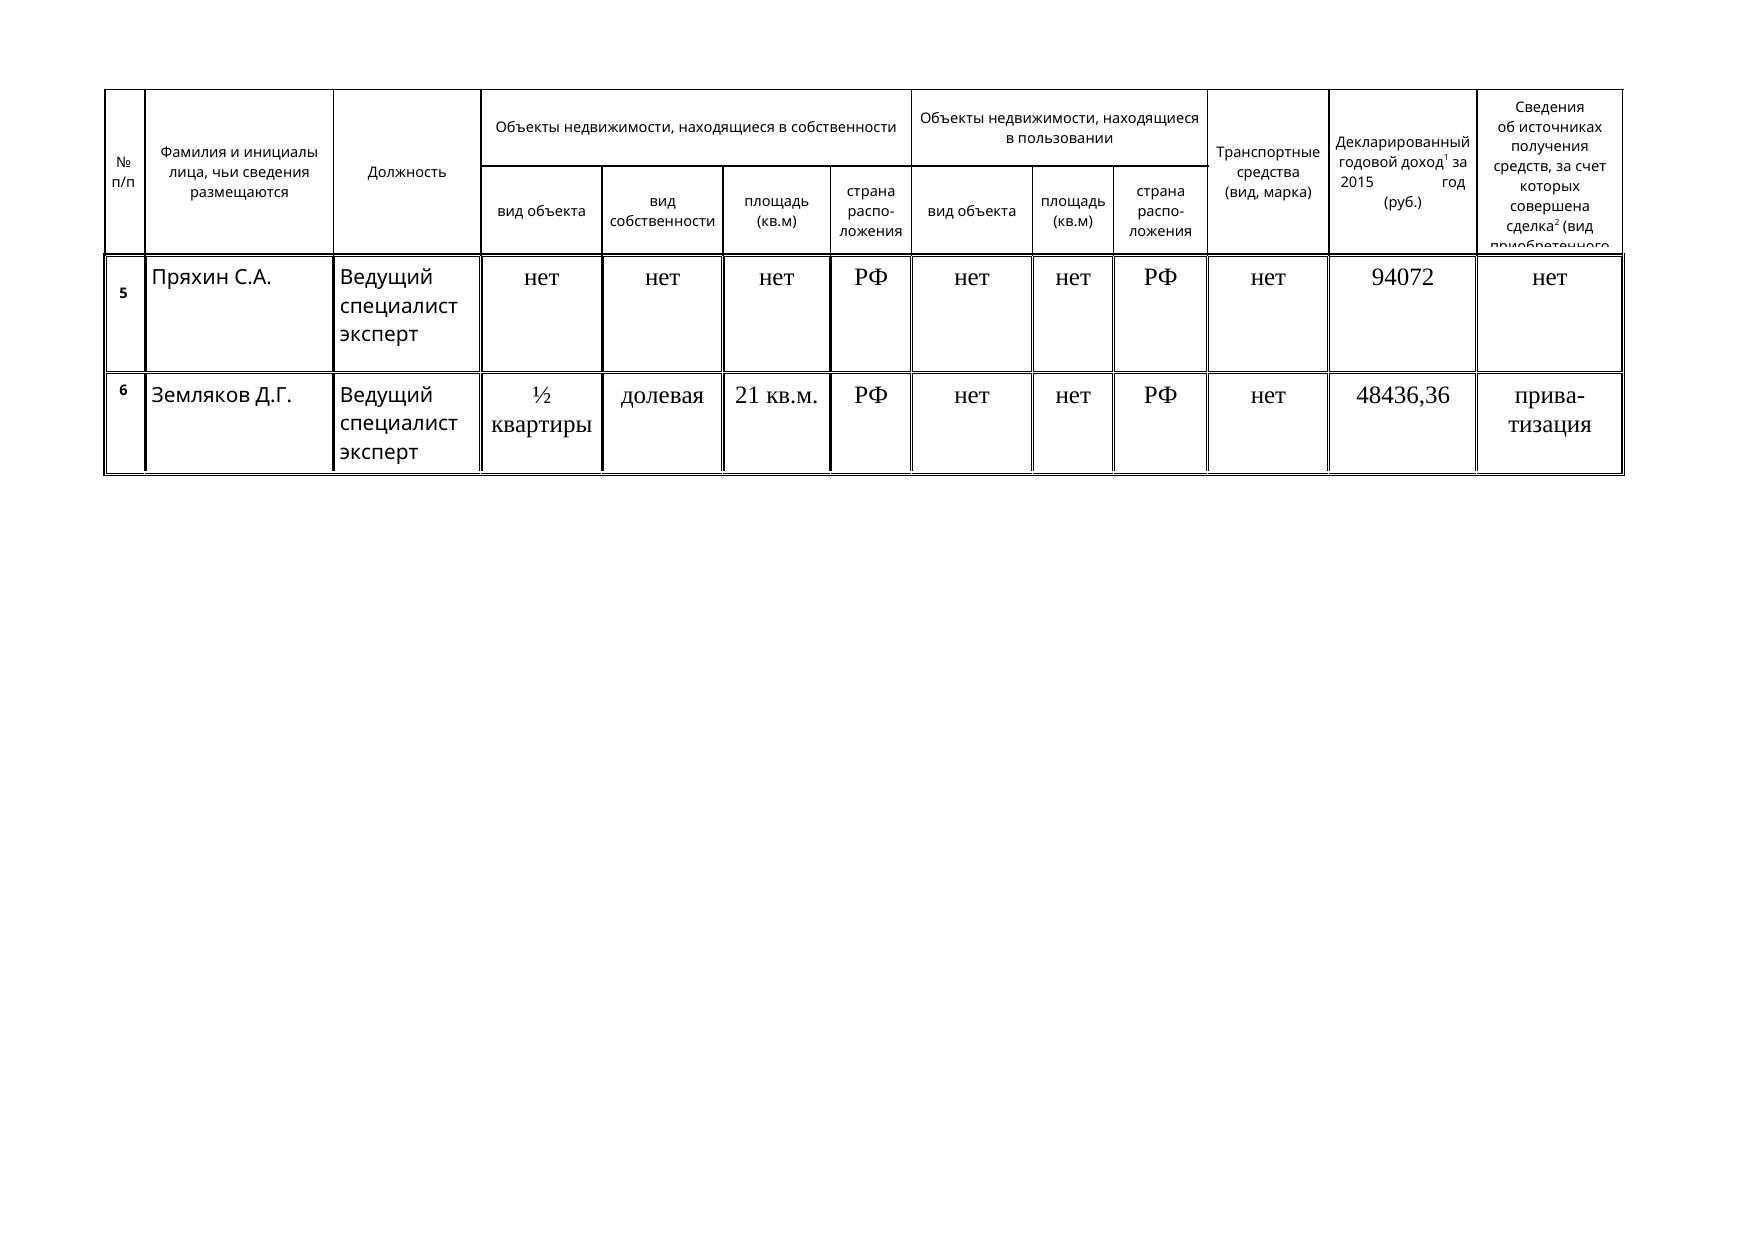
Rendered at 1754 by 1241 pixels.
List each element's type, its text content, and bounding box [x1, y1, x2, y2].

table_cell нет [911, 374, 1032, 473]
table_cell РФ [1115, 257, 1206, 371]
table_cell прива-тизация [1477, 374, 1621, 473]
table_cell площадь (кв.м) [1033, 167, 1113, 253]
table_cell нет [1033, 374, 1113, 473]
table_cell нет [725, 257, 829, 371]
table_header Объекты недвижимости, находящиеся в пользовании [912, 90, 1207, 165]
table_header Фамилия и инициалы лица, чьи сведения размещаются [146, 90, 333, 253]
table_cell вид собственности [603, 167, 722, 253]
table_cell нет [483, 257, 601, 371]
table_header Транспортные средства (вид, марка) [1208, 90, 1328, 253]
table_cell нет [913, 257, 1031, 371]
table_cell вид объекта [482, 167, 601, 253]
table_cell страна распо-ложения [1114, 167, 1207, 253]
table_cell РФ [832, 257, 910, 371]
table_cell Ведущий специалист эксперт [335, 257, 479, 371]
table_cell нет [1478, 257, 1621, 371]
table_cell вид объекта [912, 167, 1032, 253]
table_header Сведения об источниках получения средств, за счет которых совершена сделка2 (вид приобретенного имущества, источники) [1478, 90, 1622, 253]
table_cell долевая [602, 371, 723, 473]
table_cell Земляков Д.Г. [145, 374, 333, 473]
table_cell РФ [830, 374, 911, 473]
table_header Объекты недвижимости, находящиеся в собственности [482, 90, 911, 165]
table_cell 94072 [1330, 257, 1475, 371]
table_cell нет [1209, 257, 1327, 371]
table_cell площадь (кв.м) [724, 167, 830, 253]
table_cell нет [1034, 257, 1112, 371]
table_header Декларированный годовой доход1 за 2015 год (руб.) [1330, 90, 1476, 253]
table_cell страна распо-ложения [831, 167, 911, 253]
table_cell 5 [107, 257, 144, 371]
table_cell 21 кв.м. [723, 374, 830, 473]
table_cell ½ квартиры [481, 374, 602, 473]
table_cell нет [604, 257, 721, 371]
table_cell РФ [1114, 374, 1208, 473]
table_header № п/п [106, 90, 144, 253]
table_cell Ведущий специалист эксперт [333, 371, 481, 473]
table_cell нет [1208, 374, 1329, 473]
table_header Должность [334, 90, 480, 253]
table_cell 48436,36 [1329, 374, 1477, 473]
table_cell Пряхин С.А. [147, 257, 332, 371]
table_cell 6 [107, 374, 145, 473]
